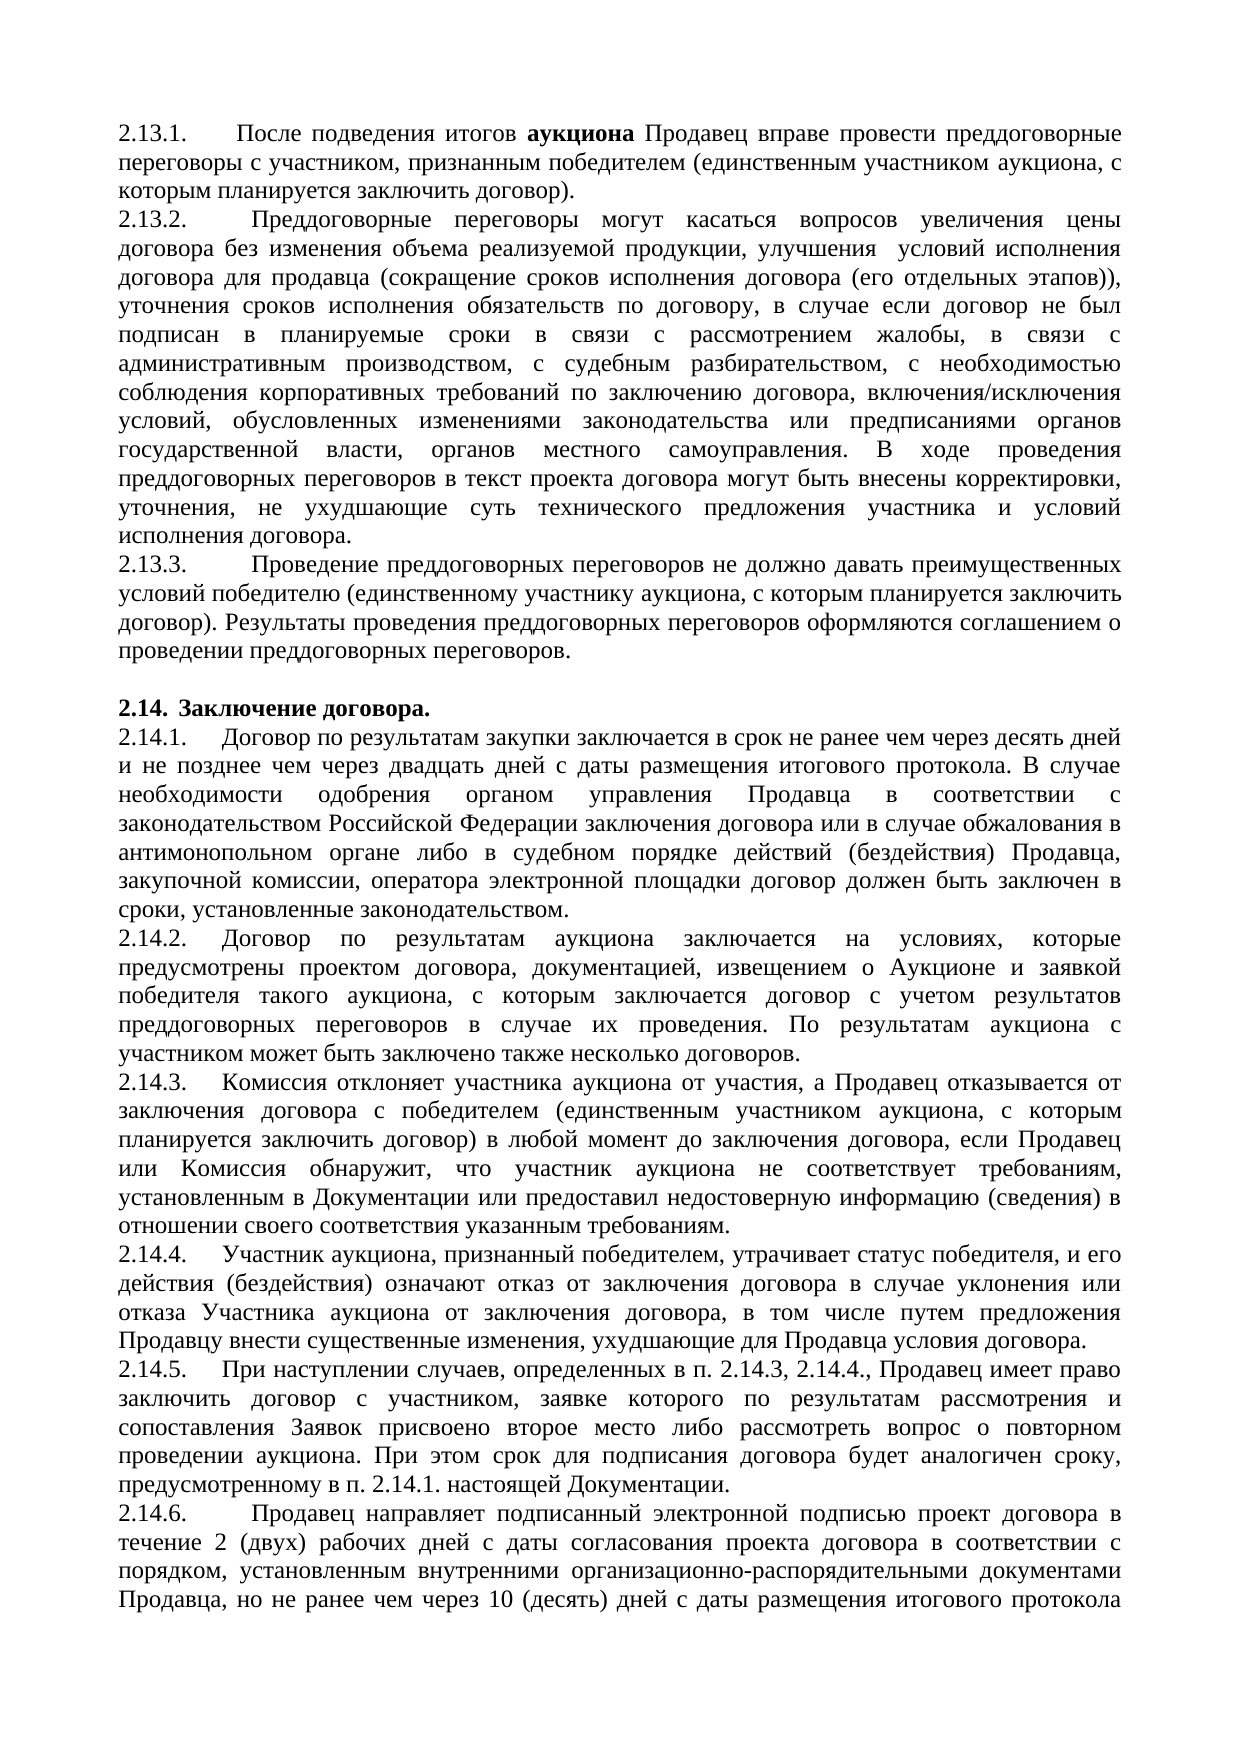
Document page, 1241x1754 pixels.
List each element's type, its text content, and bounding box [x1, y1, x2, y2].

list Договор по результатам закупки заключается в срок не ранее чем через десять дней и не позднее чем через двадцать дней с даты размещения итогового протокола. В случае необходимости одобрения органом управления Продавца в соответствии с законодательством Российской Федерации заключения договора или в случае обжалования в антимонопольном органе либо в судебном порядке действий (бездействия) Продавца, закупочной комиссии, оператора электронной площадки договор должен быть заключен в сроки, установленные законодательством. [118, 722, 1122, 923]
list Договор по результатам аукциона заключается на условиях, которые предусмотрены проектом договора, документацией, извещением о Аукционе и заявкой победителя такого аукциона, с которым заключается договор с учетом результатов преддоговорных переговоров в случае их проведения. По результатам аукциона с участником может быть заключено также несколько договоров. [118, 923, 1122, 1067]
subtitle Заключение договора. [118, 693, 1122, 722]
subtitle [118, 1498, 1122, 1613]
subtitle После подведения итогов аукциона Продавец вправе провести преддоговорные переговоры с участником, признанным победителем (единственным участником аукциона, с которым планируется заключить договор). [118, 118, 1122, 204]
list Участник аукциона, признанный победителем, утрачивает статус победителя, и его действия (бездействия) означают отказ от заключения договора в случае уклонения или отказа Участника аукциона от заключения договора, в том числе путем предложения Продавцу внести существенные изменения, ухудшающие для Продавца условия договора. [118, 1239, 1122, 1354]
subtitle Проведение преддоговорных переговоров не должно давать преимущественных условий победителю (единственному участнику аукциона, с которым планируется заключить договор). Результаты проведения преддоговорных переговоров оформляются соглашением о проведении преддоговорных переговоров. [118, 549, 1122, 664]
subtitle Преддоговорные переговоры могут касаться вопросов увеличения цены договора без изменения объема реализуемой продукции, улучшения условий исполнения договора для продавца (сокращение сроков исполнения договора (его отдельных этапов)), уточнения сроков исполнения обязательств по договору, в случае если договор не был подписан в планируемые сроки в связи с рассмотрением жалобы, в связи с административным производством, с судебным разбирательством, с необходимостью соблюдения корпоративных требований по заключению договора, включения/исключения условий, обусловленных изменениями законодательства или предписаниями органов государственной власти, органов местного самоуправления. В ходе проведения преддоговорных переговоров в текст проекта договора могут быть внесены корректировки, уточнения, не ухудшающие суть технического предложения участника и условий исполнения договора. [118, 204, 1122, 549]
list При наступлении случаев, определенных в п. 2.14.3, 2.14.4., Продавец имеет право заключить договор с участником, заявке которого по результатам рассмотрения и сопоставления Заявок присвоено второе место либо рассмотреть вопрос о повторном проведении аукциона. При этом срок для подписания договора будет аналогичен сроку, предусмотренному в п. 2.14.1. настоящей Документации. [118, 1354, 1122, 1498]
list Комиссия отклоняет участника аукциона от участия, а Продавец отказывается от заключения договора с победителем (единственным участником аукциона, с которым планируется заключить договор) в любой момент до заключения договора, если Продавец или Комиссия обнаружит, что участник аукциона не соответствует требованиям, установленным в Документации или предоставил недостоверную информацию (сведения) в отношении своего соответствия указанным требованиям. [118, 1067, 1122, 1239]
